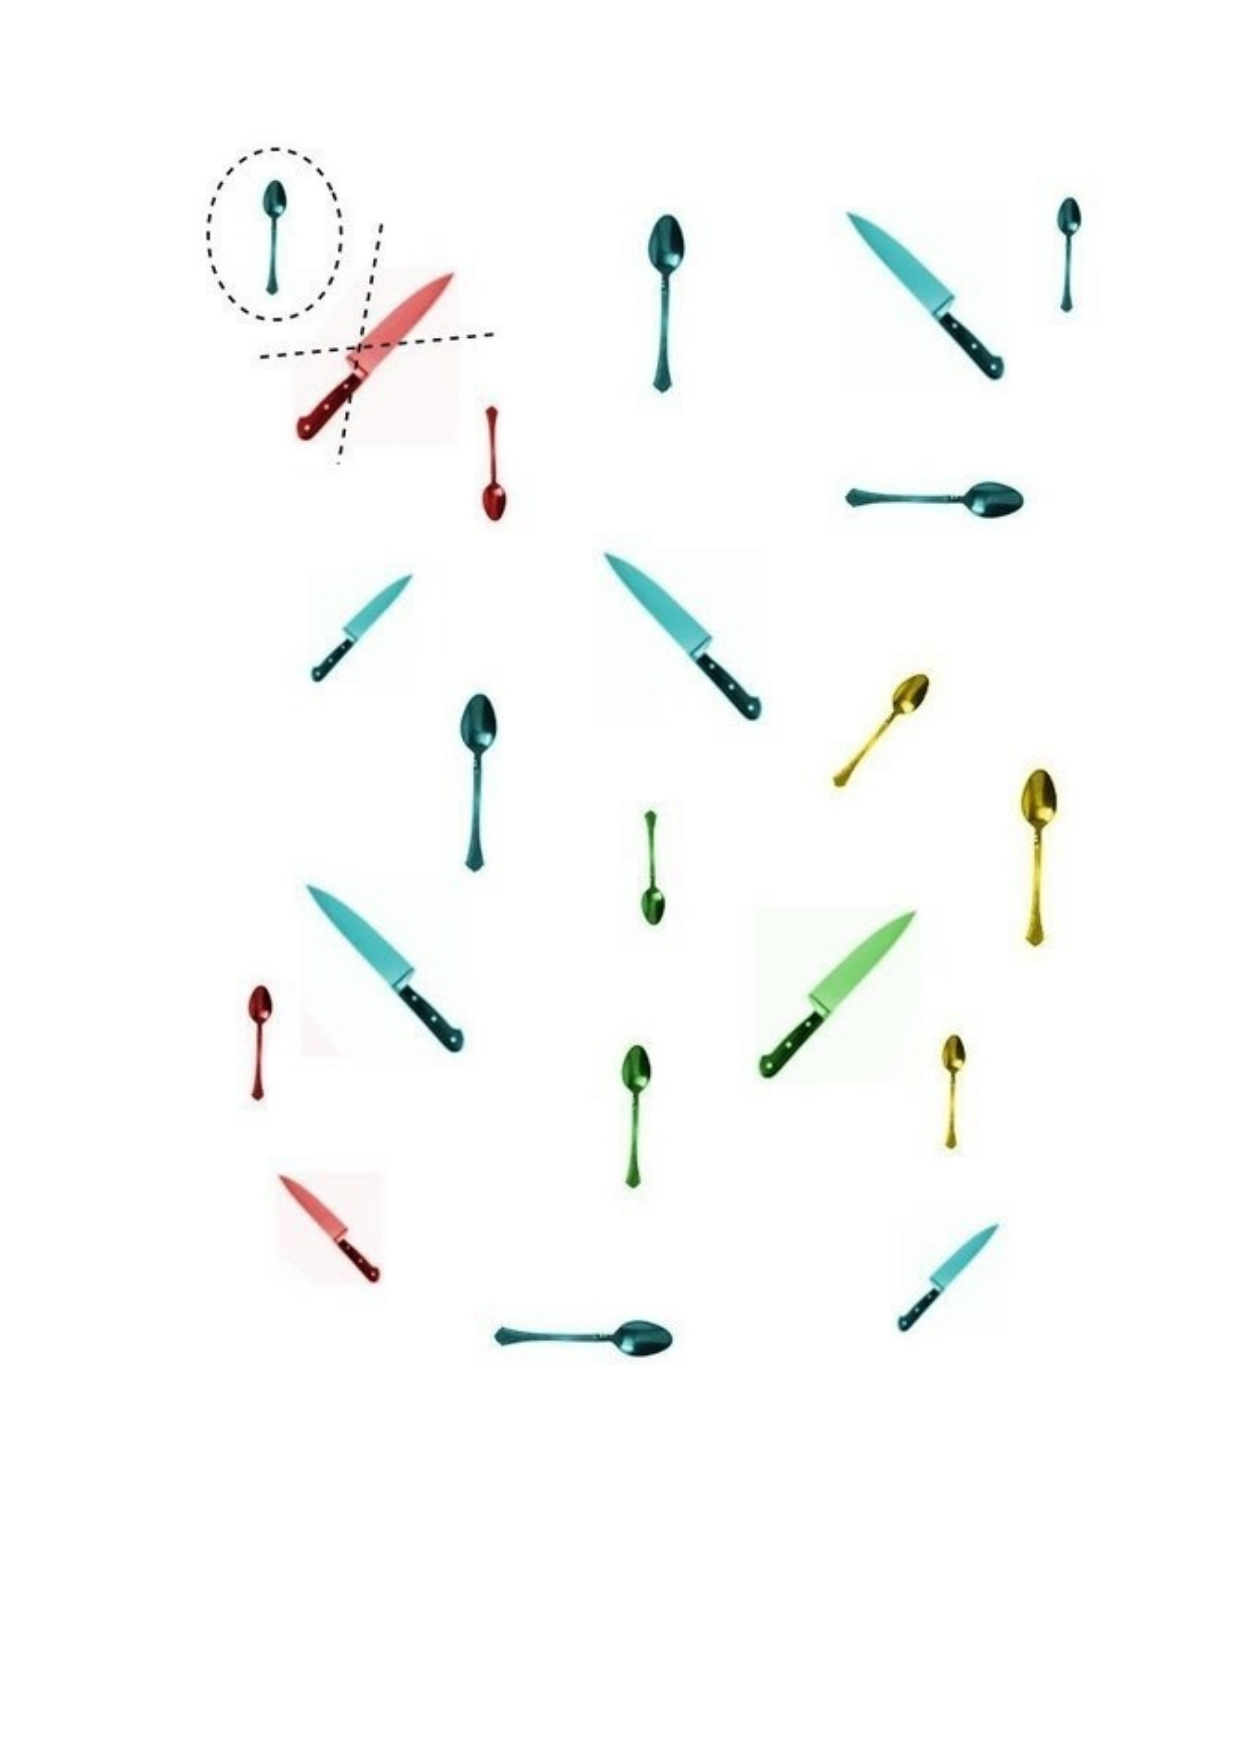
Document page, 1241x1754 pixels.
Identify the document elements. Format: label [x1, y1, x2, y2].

picture [177, 118, 1152, 1417]
